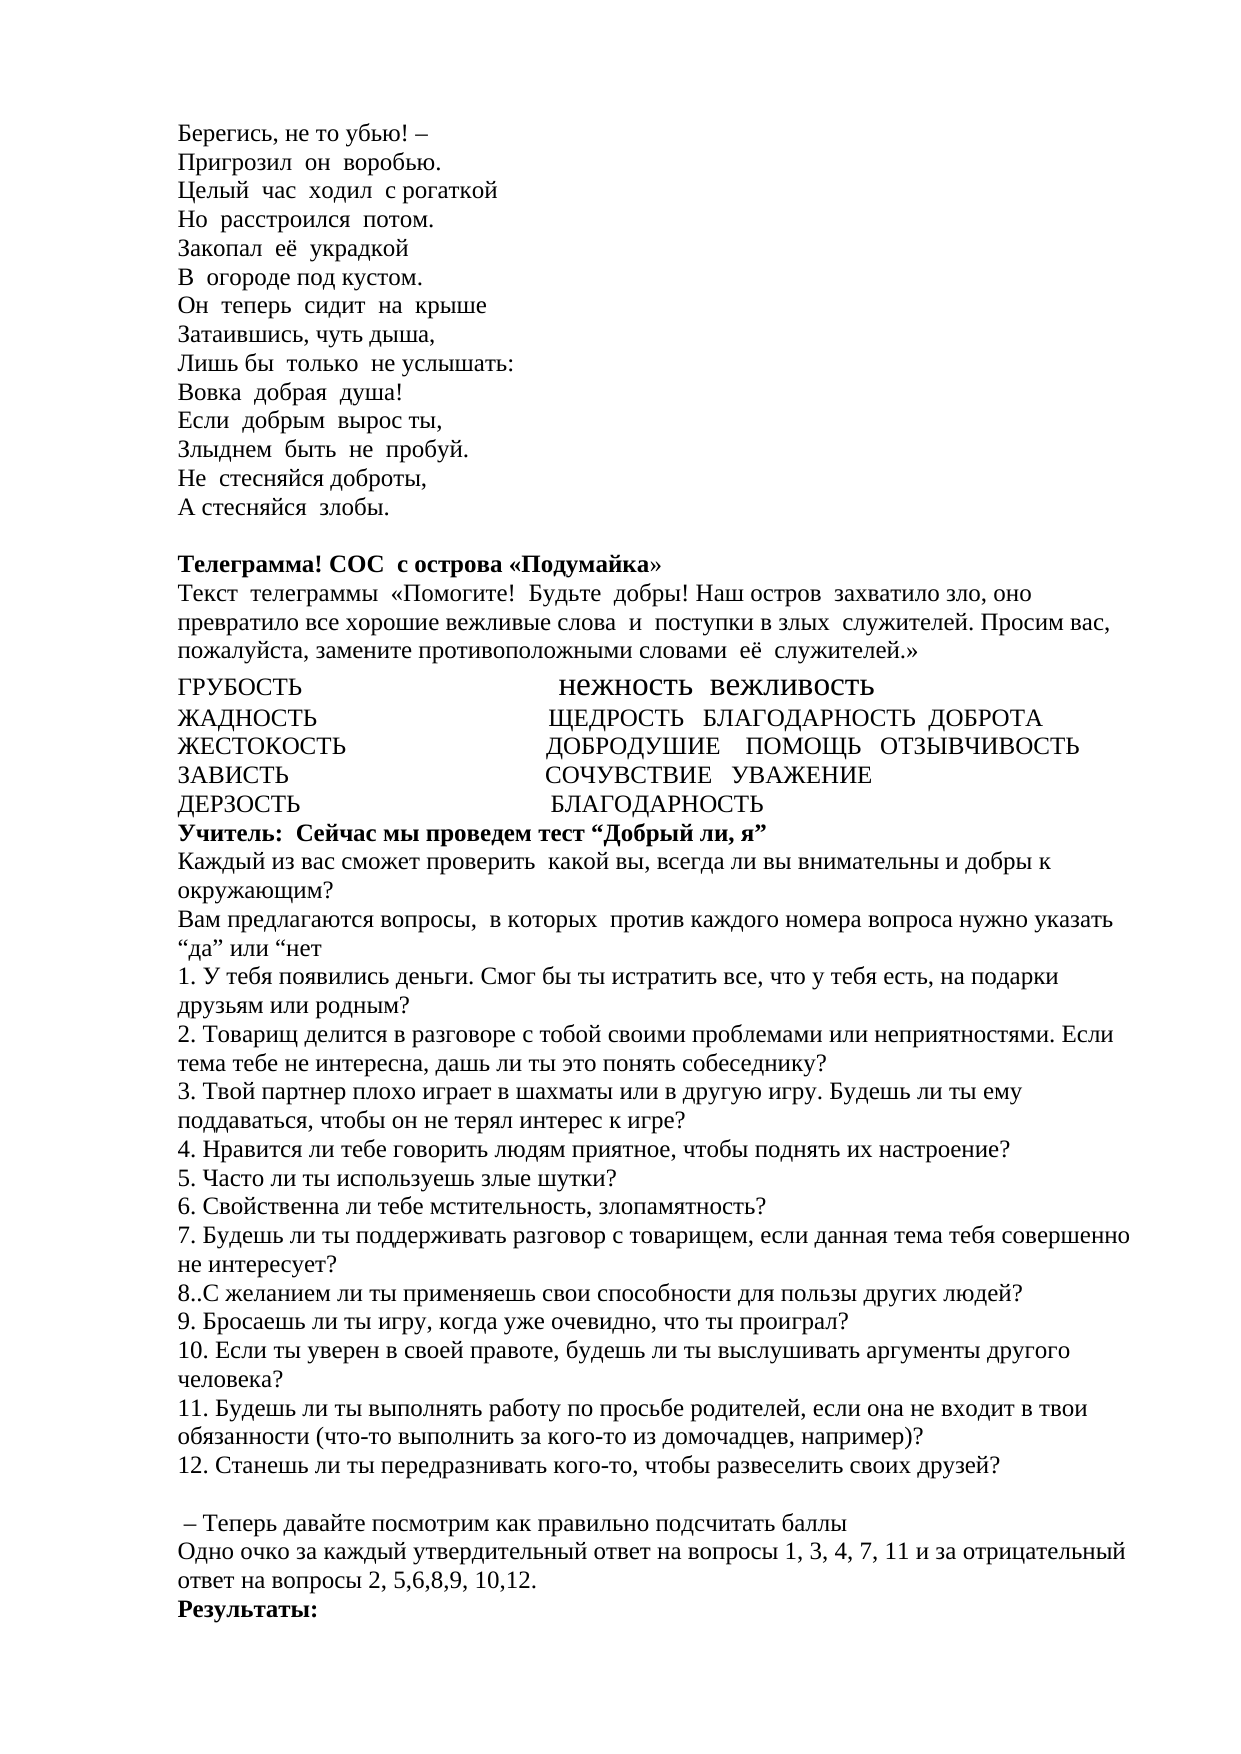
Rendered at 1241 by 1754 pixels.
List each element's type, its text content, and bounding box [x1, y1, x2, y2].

text ЗАВИСТЬ СОЧУВСТВИЕ УВАЖЕНИЕ [177, 760, 1152, 789]
text Телеграмма! СОС с острова «Подумайка» [177, 549, 1152, 578]
text А стесняйся злобы. [177, 492, 1152, 521]
text 1. У тебя появились деньги. Смог бы ты истратить все, что у тебя есть, на подарки друзьям или родным? [177, 961, 1152, 1019]
text 2. Товарищ делится в разговоре с тобой своими проблемами или неприятностями. Если тема тебе не интересна, дашь ли ты это понять собеседнику? [177, 1019, 1152, 1076]
text Затаившись, чуть дыша, [177, 319, 1152, 348]
text Закопал её украдкой [177, 233, 1152, 262]
text Пригрозил он воробью. [177, 147, 1152, 176]
text 12. Станешь ли ты передразнивать кого-то, чтобы развеселить своих друзей? [177, 1450, 1152, 1479]
text Учитель: Сейчас мы проведем тест “Добрый ли, я” [177, 818, 1152, 846]
text ЖАДНОСТЬ ЩЕДРОСТЬ БЛАГОДАРНОСТЬ ДОБРОТА [177, 703, 1152, 731]
text Не стесняйся доброты, [177, 463, 1152, 492]
text ДЕРЗОСТЬ БЛАГОДАРНОСТЬ [177, 789, 1152, 818]
text ЖЕСТОКОСТЬ ДОБРОДУШИЕ ПОМОЩЬ ОТЗЫВЧИВОСТЬ [177, 731, 1152, 760]
text Целый час ходил с рогаткой [177, 176, 1152, 204]
text ГРУБОСТЬ нежность вежливость [177, 664, 1152, 703]
text 8..С желанием ли ты применяешь свои способности для пользы других людей? [177, 1278, 1152, 1306]
text В огороде под кустом. [177, 262, 1152, 291]
text Каждый из вас сможет проверить какой вы, всегда ли вы внимательны и добры к окружающим? [177, 846, 1152, 904]
text – Теперь давайте посмотрим как правильно подсчитать баллы [177, 1508, 1152, 1536]
text Лишь бы только не услышать: [177, 348, 1152, 377]
text 7. Будешь ли ты поддерживать разговор с товарищем, если данная тема тебя совершенно не интересует? [177, 1220, 1152, 1278]
text Злыднем быть не пробуй. [177, 434, 1152, 463]
text Если добрым вырос ты, [177, 406, 1152, 434]
text Результаты: [177, 1594, 1152, 1623]
text 6. Свойственна ли тебе мстительность, злопамятность? [177, 1191, 1152, 1220]
text Текст телеграммы «Помогите! Будьте добры! Наш остров захватило зло, оно превратило все хорошие вежливые слова и поступки в злых служителей. Просим вас, пожалуйста, замените противоположными словами её служителей.» [177, 578, 1152, 664]
text 11. Будешь ли ты выполнять работу по просьбе родителей, если она не входит в твои обязанности (что-то выполнить за кого-то из домочадцев, например)? [177, 1393, 1152, 1450]
text 9. Бросаешь ли ты игру, когда уже очевидно, что ты проиграл? [177, 1306, 1152, 1335]
text 3. Твой партнер плохо играет в шахматы или в другую игру. Будешь ли ты ему поддаваться, чтобы он не терял интерес к игре? [177, 1076, 1152, 1134]
text Одно очко за каждый утвердительный ответ на вопросы 1, 3, 4, 7, 11 и за отрицательный ответ на вопросы 2, 5,6,8,9, 10,12. [177, 1536, 1152, 1594]
text Вам предлагаются вопросы, в которых против каждого номера вопроса нужно указать “да” или “нет [177, 904, 1152, 961]
text Вовка добрая душа! [177, 377, 1152, 406]
text 4. Нравится ли тебе говорить людям приятное, чтобы поднять их настроение? [177, 1134, 1152, 1163]
text 10. Если ты уверен в своей правоте, будешь ли ты выслушивать аргументы другого человека? [177, 1335, 1152, 1393]
text Но расстроился потом. [177, 204, 1152, 233]
text 5. Часто ли ты используешь злые шутки? [177, 1163, 1152, 1191]
text Берегись, не то убью! – [177, 118, 1152, 147]
text Он теперь сидит на крыше [177, 291, 1152, 319]
